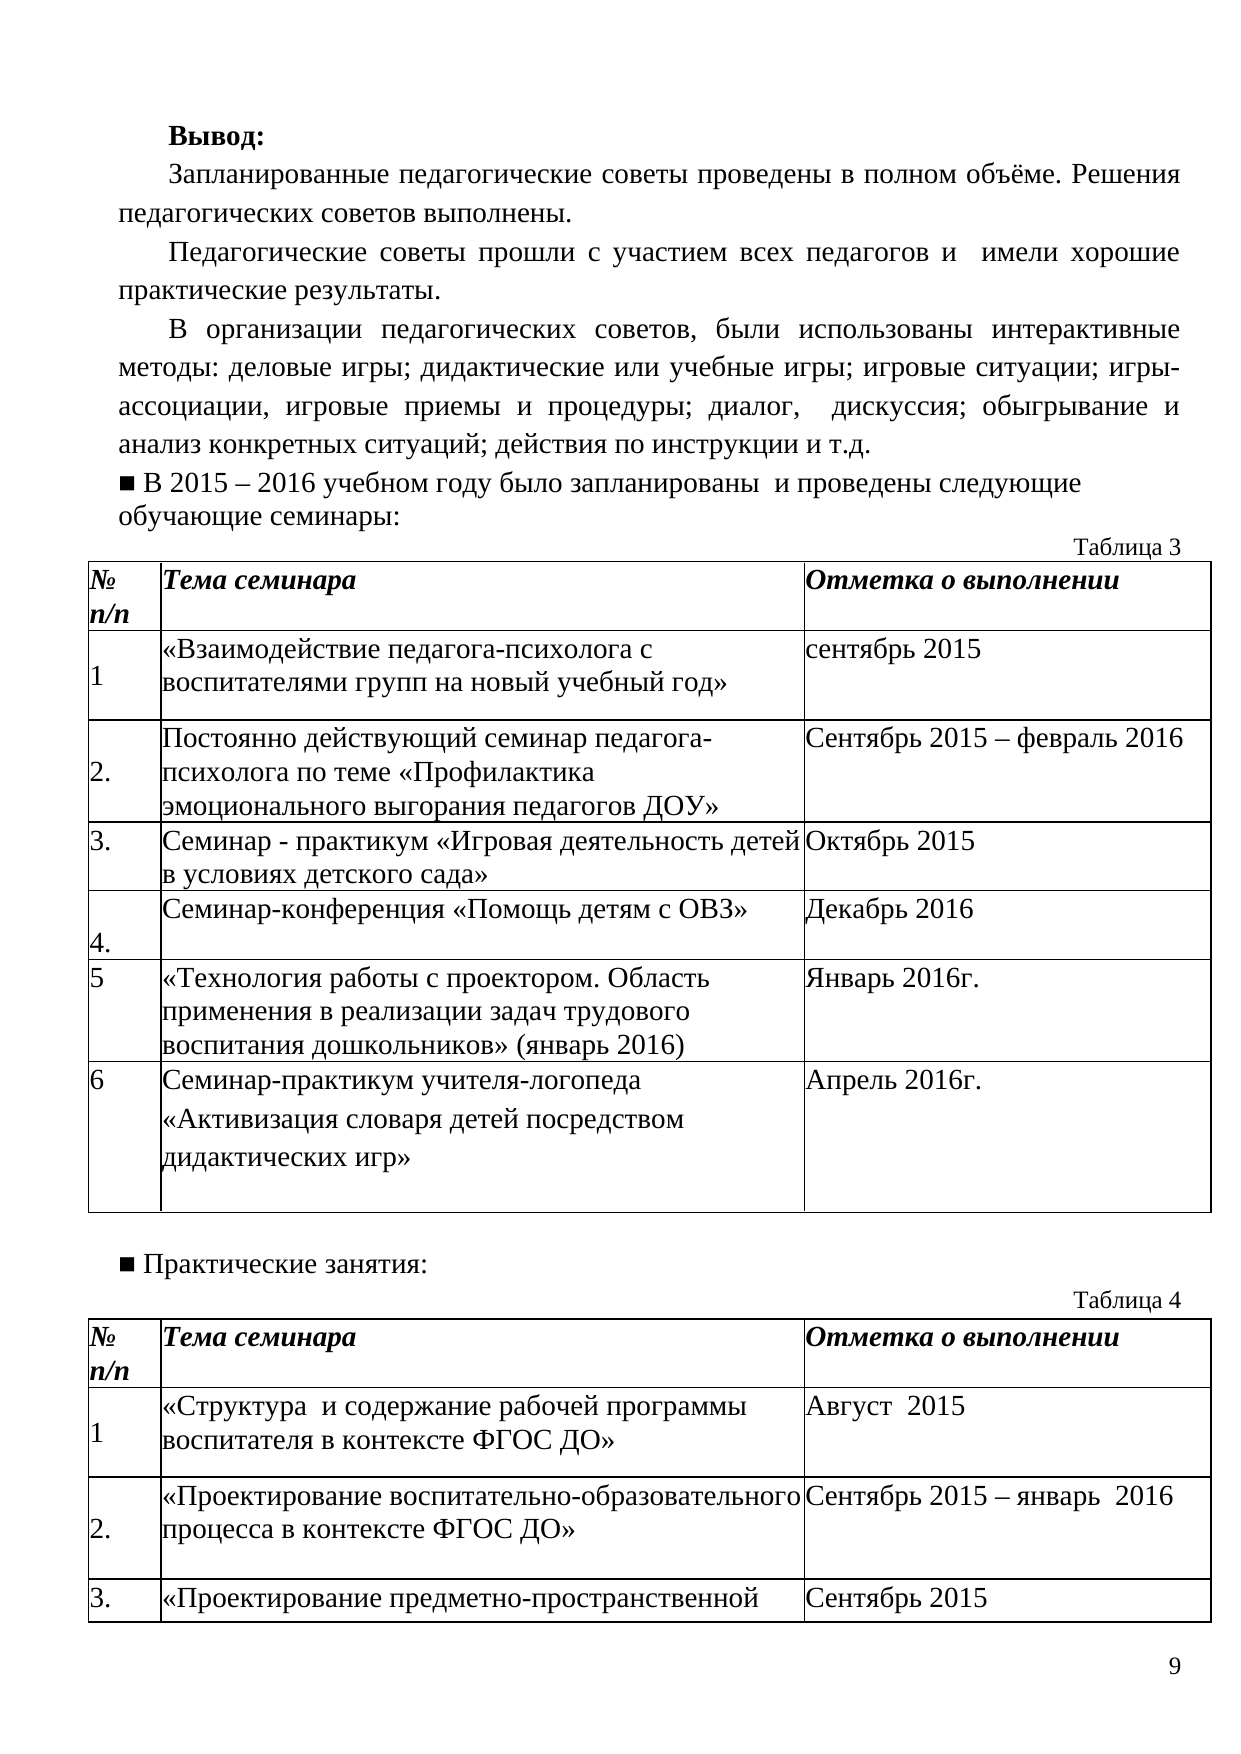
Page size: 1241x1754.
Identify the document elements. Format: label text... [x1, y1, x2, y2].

table_cell 4. [89, 891, 160, 958]
table_cell Сентябрь 2015 – февраль 2016 [805, 721, 1210, 821]
table_cell 6 [89, 1062, 160, 1211]
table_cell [162, 1580, 804, 1621]
table_header Отметка о выполнении [805, 1320, 1210, 1387]
table_cell Постоянно действующий семинар педагога-психолога по теме «Профилактика эмоционального выгорания педагогов ДОУ» [162, 721, 804, 821]
table_cell Апрель 2016г. [805, 1062, 1210, 1211]
table_cell 3. [89, 1580, 160, 1621]
table_cell Октябрь 2015 [805, 823, 1210, 890]
text ■ В 2015 – 2016 учебном году было запланированы и проведены следующие обучающие семинары: [118, 465, 1181, 532]
table_cell Январь 2016г. [805, 960, 1210, 1061]
table_cell 2. [89, 1478, 160, 1578]
table_cell Сентябрь 2015 – январь 2016 [805, 1478, 1210, 1578]
text ■ Практические занятия: [118, 1246, 1181, 1280]
table_cell 5 [89, 960, 160, 1061]
table_cell 2. [89, 721, 160, 821]
text В организации педагогических советов, были использованы интерактивные методы: деловые игры; дидактические или учебные игры; игровые ситуации; игры-ассоциации, игровые приемы и процедуры; диалог, дискуссия; обыгрывание и анализ конкретных ситуаций; действия по инструкции и т.д. [118, 311, 1181, 460]
table_header № п/п [89, 1320, 160, 1387]
table_cell сентябрь 2015 [805, 631, 1210, 719]
table_cell Семинар-практикум учителя-логопеда «Активизация словаря детей посредством дидактических игр» [162, 1062, 804, 1211]
table_cell Сентябрь 2015 [805, 1580, 1210, 1621]
table_cell «Взаимодействие педагога-психолога с воспитателями групп на новый учебный год» [162, 631, 804, 719]
table_cell Декабрь 2016 [805, 891, 1210, 958]
text Таблица 3 [118, 532, 1181, 561]
table_cell 1 [89, 631, 160, 719]
table_cell «Технология работы с проектором. Область применения в реализации задач трудового воспитания дошкольников» (январь 2016) [162, 960, 804, 1061]
table_cell Семинар-конференция «Помощь детям с ОВЗ» [162, 891, 804, 958]
table_cell «Проектирование воспитательно-образовательного процесса в контексте ФГОС ДО» [162, 1478, 804, 1578]
table_cell «Структура и содержание рабочей программы воспитателя в контексте ФГОС ДО» [162, 1388, 804, 1476]
table_cell 1 [89, 1388, 160, 1476]
table_cell 3. [89, 823, 160, 890]
table_header Тема семинара [162, 562, 804, 629]
text Педагогические советы прошли с участием всех педагогов и имели хорошие практические результаты. [118, 234, 1181, 306]
table_cell Семинар - практикум «Игровая деятельность детей в условиях детского сада» [162, 823, 804, 890]
table_header Отметка о выполнении [805, 562, 1210, 629]
text Вывод: [118, 118, 1181, 152]
text Таблица 4 [118, 1285, 1181, 1314]
text Запланированные педагогические советы проведены в полном объёме. Решения педагогических советов выполнены. [118, 157, 1181, 229]
table_cell Август 2015 [805, 1388, 1210, 1476]
table_header Тема семинара [162, 1320, 804, 1387]
table_header № п/п [89, 562, 161, 629]
